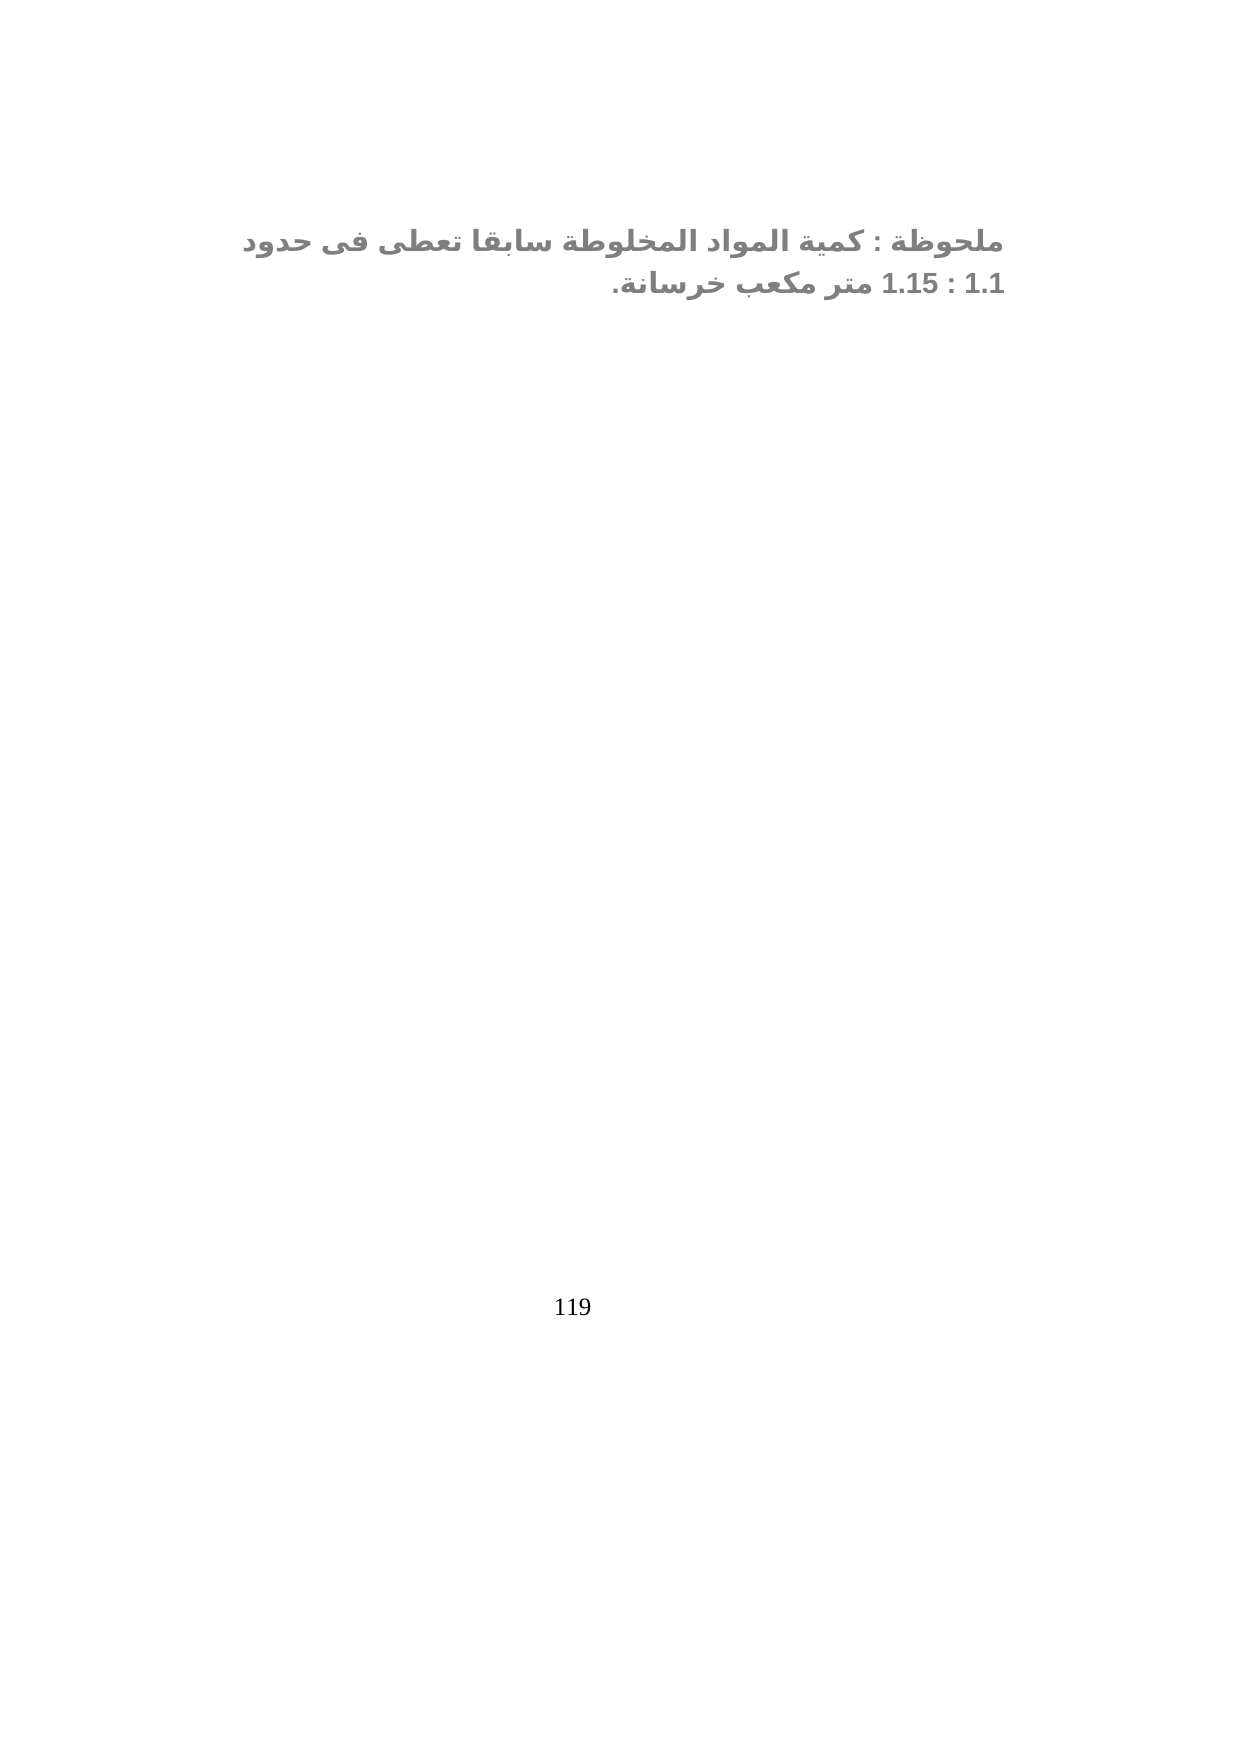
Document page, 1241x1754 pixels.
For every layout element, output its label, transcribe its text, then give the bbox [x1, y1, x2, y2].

text ملحوظة : كمية المواد المخلوطة سابقا تعطى فى حدود 1.1 : 1.15 متر مكعب خرسانة. [236, 218, 1005, 302]
